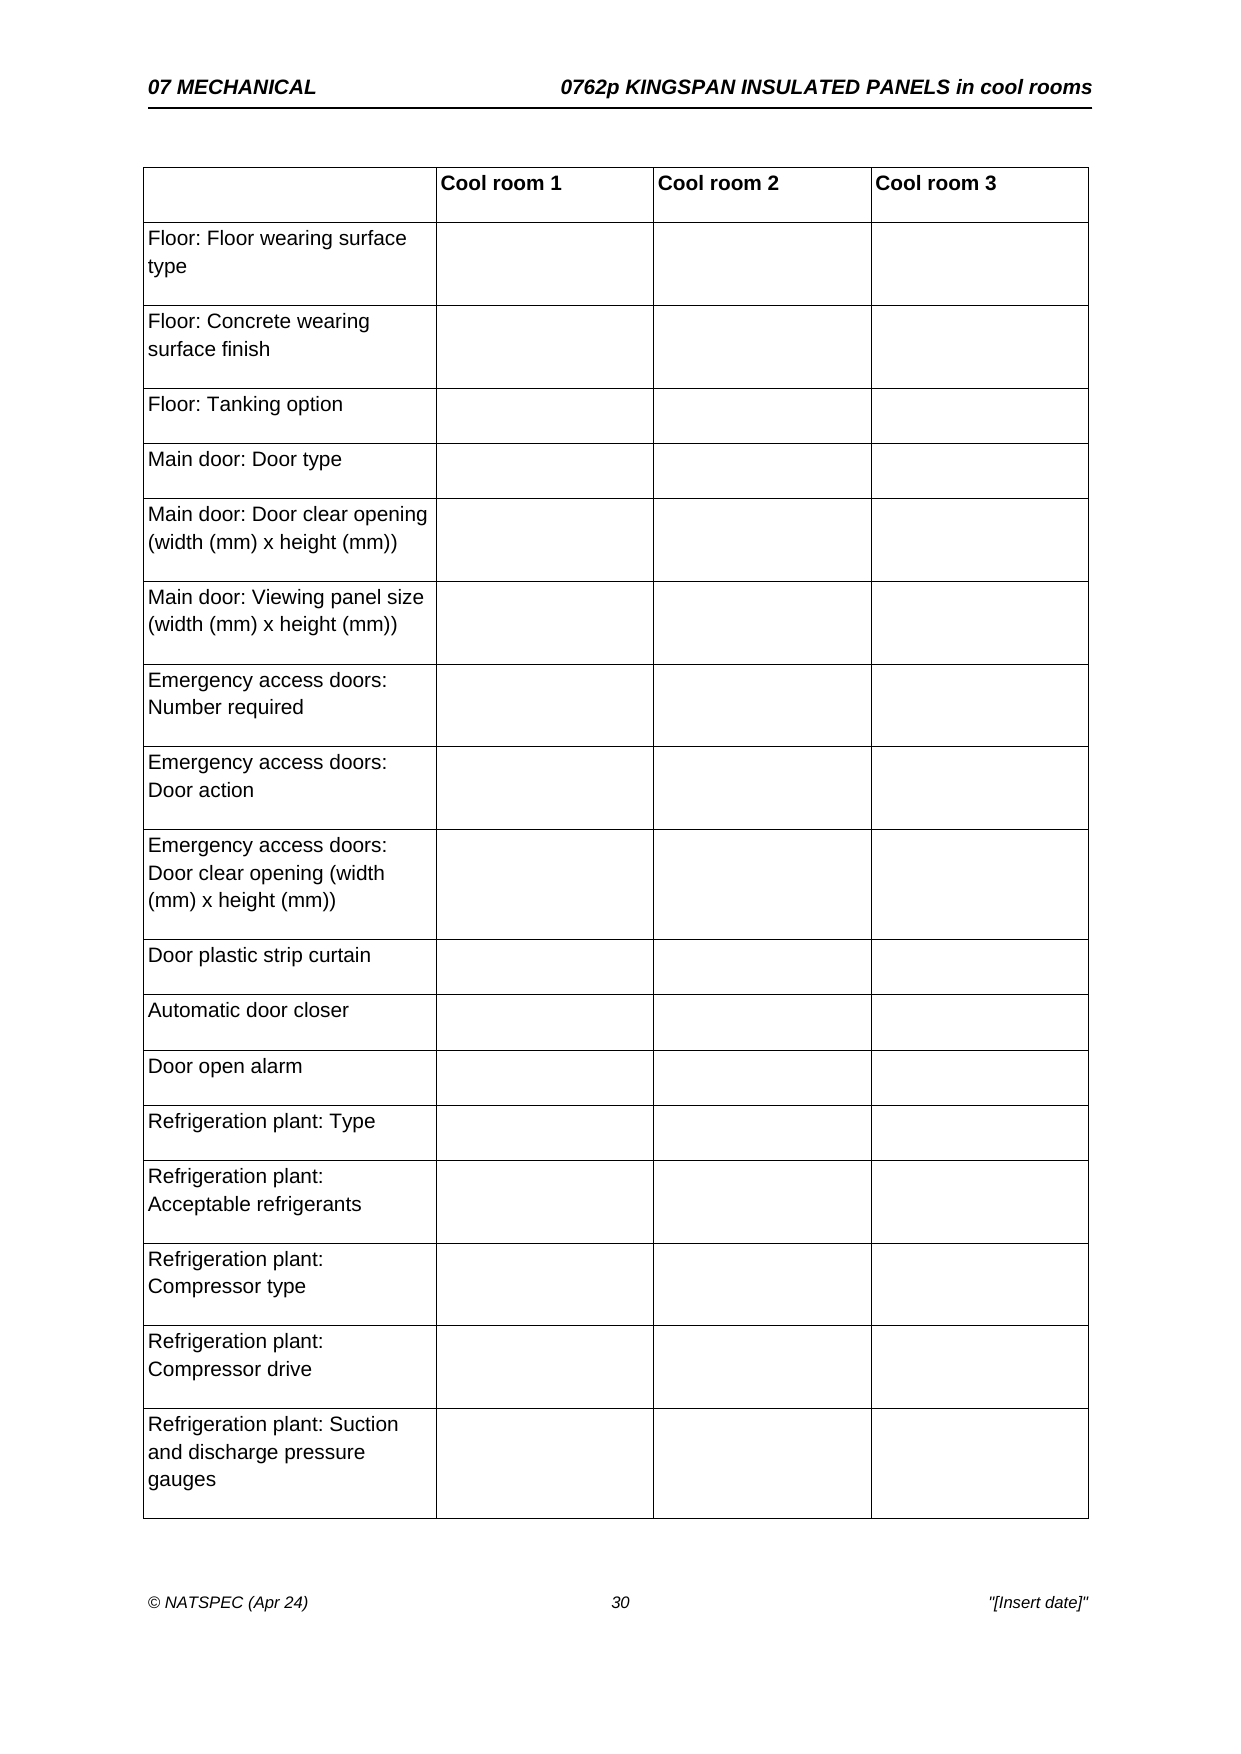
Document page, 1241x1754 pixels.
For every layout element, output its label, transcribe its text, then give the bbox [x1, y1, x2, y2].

table_cell [654, 995, 871, 1049]
table_cell [654, 1409, 871, 1518]
table_cell [872, 747, 1088, 829]
table_cell [437, 747, 653, 829]
table_cell Floor: Tanking option [144, 389, 436, 443]
table_cell [437, 1244, 653, 1325]
table_header Cool room 1 [437, 168, 653, 222]
table_cell [437, 444, 653, 498]
table_cell [437, 1409, 653, 1518]
table_cell Refrigeration plant: Acceptable refrigerants [144, 1161, 436, 1243]
table_cell [437, 665, 653, 746]
table_cell [437, 995, 653, 1049]
table_cell [654, 306, 871, 388]
table_cell Emergency access doors: Number required [144, 665, 436, 746]
table_cell [437, 582, 653, 663]
table_cell [872, 1051, 1088, 1105]
table_cell Refrigeration plant: Compressor type [144, 1244, 436, 1325]
table_cell Refrigeration plant: Type [144, 1106, 436, 1160]
table_cell [654, 223, 871, 305]
table_cell Automatic door closer [144, 995, 436, 1049]
table_cell [872, 444, 1088, 498]
table_cell [872, 223, 1088, 305]
table_cell [872, 995, 1088, 1049]
table_cell Refrigeration plant: Suction and discharge pressure gauges [144, 1409, 436, 1518]
table_cell [872, 306, 1088, 388]
table_cell [437, 223, 653, 305]
table_cell [654, 830, 871, 939]
table_cell [872, 1326, 1088, 1408]
table_cell [437, 389, 653, 443]
table_cell [872, 665, 1088, 746]
table_cell [654, 389, 871, 443]
table_cell [872, 1106, 1088, 1160]
table_cell [654, 582, 871, 663]
table_cell Refrigeration plant: Compressor drive [144, 1326, 436, 1408]
table_header Cool room 2 [654, 168, 871, 222]
table_cell [872, 389, 1088, 443]
table_cell [437, 830, 653, 939]
table_cell [654, 1244, 871, 1325]
table_cell Emergency access doors: Door action [144, 747, 436, 829]
table_cell [654, 444, 871, 498]
table_cell Floor: Floor wearing surface type [144, 223, 436, 305]
table_cell [437, 306, 653, 388]
table_cell [654, 1326, 871, 1408]
table_cell [437, 1326, 653, 1408]
table_cell [654, 499, 871, 581]
table_cell [437, 1051, 653, 1105]
table_cell [654, 940, 871, 994]
table_cell Main door: Door type [144, 444, 436, 498]
table_cell [437, 940, 653, 994]
table_cell [654, 1161, 871, 1243]
table_cell [437, 1161, 653, 1243]
table_header [144, 168, 436, 222]
table_cell [872, 1409, 1088, 1518]
table_cell Main door: Viewing panel size (width (mm) x height (mm)) [144, 582, 436, 663]
table_cell Main door: Door clear opening (width (mm) x height (mm)) [144, 499, 436, 581]
table_cell [872, 830, 1088, 939]
table_cell [437, 1106, 653, 1160]
table_cell [654, 665, 871, 746]
table_cell [872, 582, 1088, 663]
table_cell [654, 747, 871, 829]
table_cell [872, 1161, 1088, 1243]
table_cell [872, 1244, 1088, 1325]
table_header Cool room 3 [872, 168, 1088, 222]
table_cell [654, 1106, 871, 1160]
table_cell Emergency access doors: Door clear opening (width (mm) x height (mm)) [144, 830, 436, 939]
table_cell Door plastic strip curtain [144, 940, 436, 994]
table_cell [872, 499, 1088, 581]
table_cell Floor: Concrete wearing surface finish [144, 306, 436, 388]
table_cell [872, 940, 1088, 994]
table_cell [437, 499, 653, 581]
table_cell Door open alarm [144, 1051, 436, 1105]
table_cell [654, 1051, 871, 1105]
